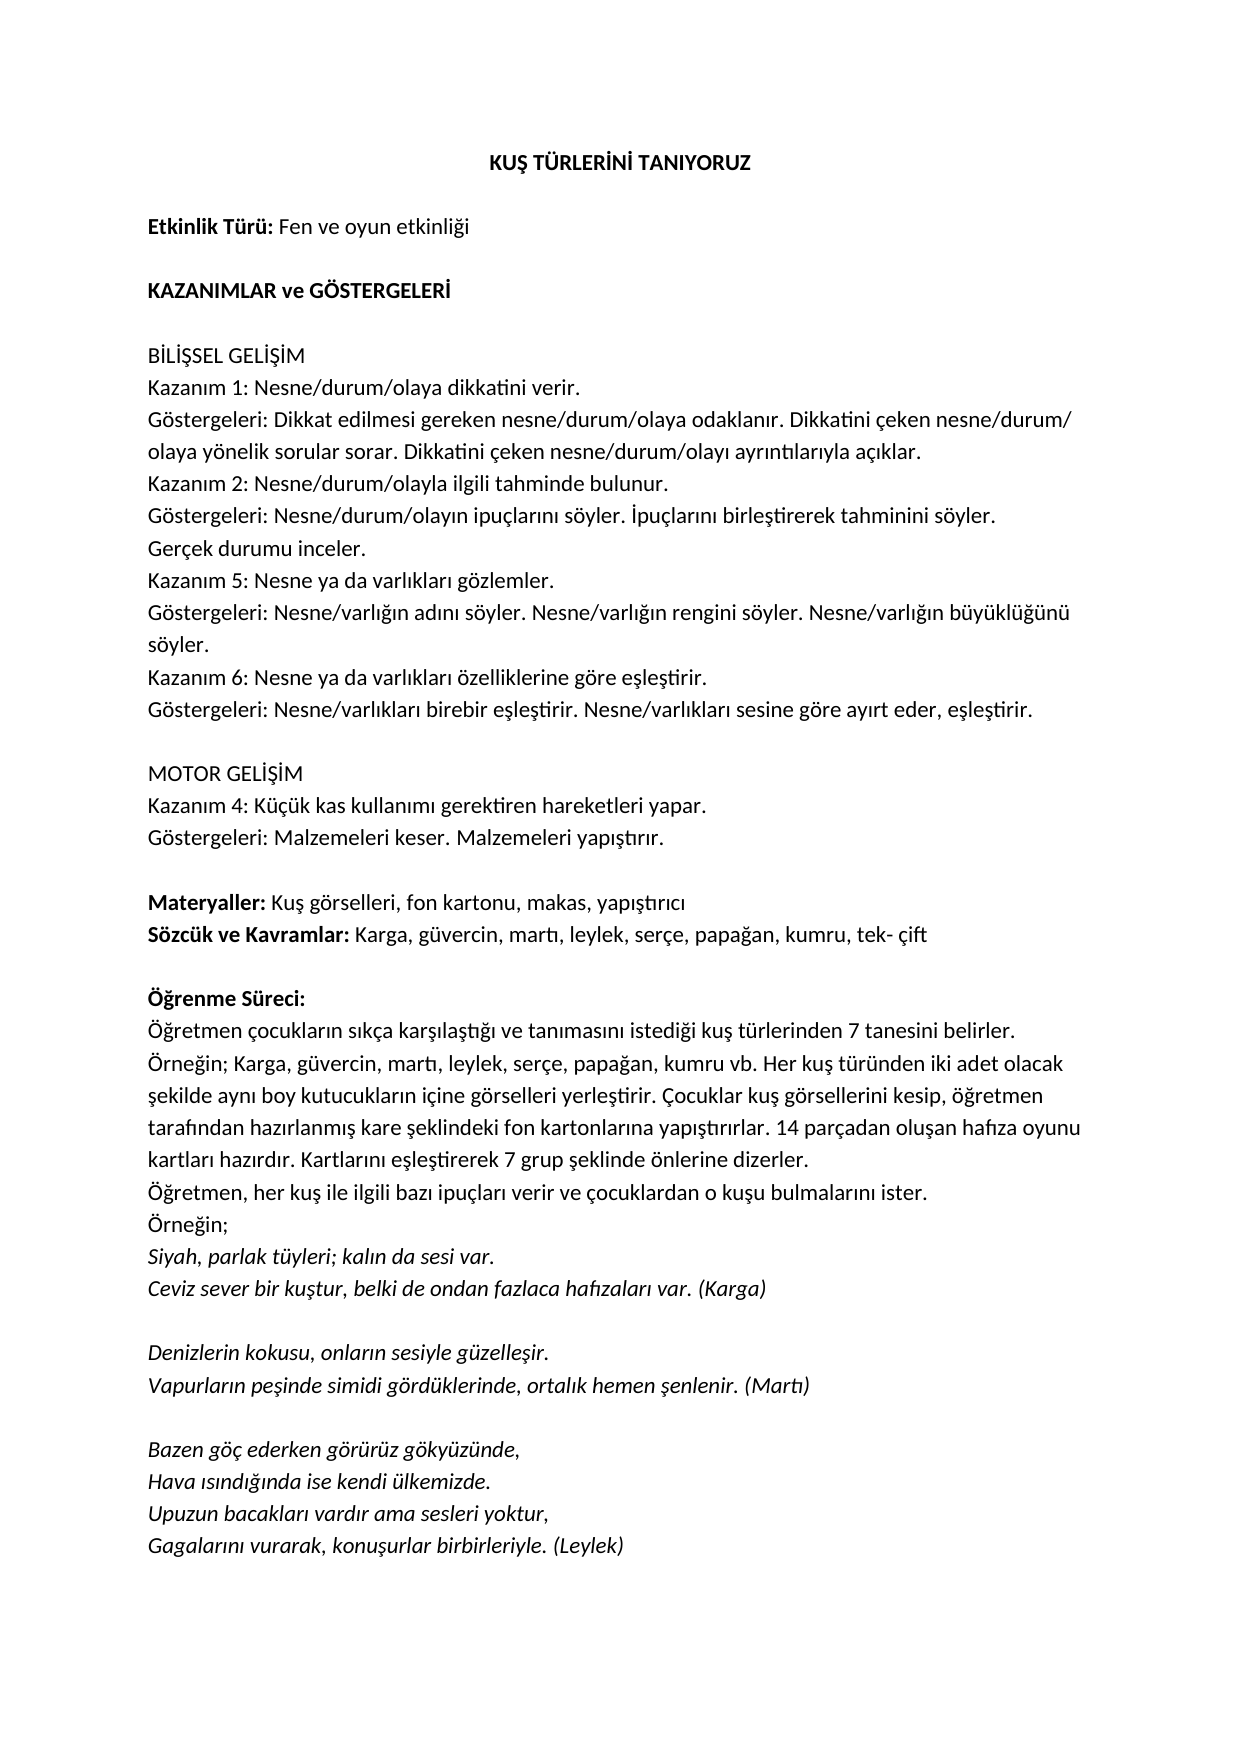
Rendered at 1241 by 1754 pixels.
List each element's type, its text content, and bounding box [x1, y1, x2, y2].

text Hava ısındığında ise kendi ülkemizde. [148, 1467, 1093, 1495]
text KUŞ TÜRLERİNİ TANIYORUZ [148, 148, 1093, 176]
text Gagalarını vurarak, konuşurlar birbirleriyle. (Leylek) [148, 1532, 1093, 1560]
text MOTOR GELİŞİM Kazanım 4: Küçük kas kullanımı gerektiren hareketleri yapar. Göstergeleri: Malzemeleri keser. Malzemeleri yapıştırır. [148, 759, 1093, 884]
text BİLİŞSEL GELİŞİM Kazanım 1: Nesne/durum/olaya dikkatini verir. Göstergeleri: Dikkat edilmesi gereken nesne/durum/olaya odaklanır. Dikkatini çeken nesne/durum/ olaya yönelik sorular sorar. Dikkatini çeken nesne/durum/olayı ayrıntılarıyla açıklar. Kazanım 2: Nesne/durum/olayla ilgili tahminde bulunur. Göstergeleri: Nesne/durum/olayın ipuçlarını söyler. İpuçlarını birleştirerek tahminini söyler. Gerçek durumu inceler. [148, 341, 1093, 562]
text Vapurların peşinde simidi gördüklerinde, ortalık hemen şenlenir. (Martı) [148, 1371, 1093, 1399]
text Siyah, parlak tüyleri; kalın da sesi var. [148, 1242, 1093, 1270]
text Bazen göç ederken görürüz gökyüzünde, [148, 1435, 1093, 1463]
text Materyaller: Kuş görselleri, fon kartonu, makas, yapıştırıcı [148, 888, 1093, 916]
text Kazanım 5: Nesne ya da varlıkları gözlemler. Göstergeleri: Nesne/varlığın adını söyler. Nesne/varlığın rengini söyler. Nesne/varlığın büyüklüğünü söyler. [148, 566, 1093, 658]
text Öğrenme Süreci: [148, 984, 1093, 1012]
text Etkinlik Türü: Fen ve oyun etkinliği [148, 212, 1093, 240]
text Denizlerin kokusu, onların sesiyle güzelleşir. [148, 1338, 1093, 1367]
text KAZANIMLAR ve GÖSTERGELERİ [148, 276, 1093, 304]
text Ceviz sever bir kuştur, belki de ondan fazlaca hafızaları var. (Karga) [148, 1274, 1093, 1302]
text Kazanım 6: Nesne ya da varlıkları özelliklerine göre eşleştirir. Göstergeleri: Nesne/varlıkları birebir eşleştirir. Nesne/varlıkları sesine göre ayırt eder, eşleştirir. [148, 663, 1093, 723]
text Sözcük ve Kavramlar: Karga, güvercin, martı, leylek, serçe, papağan, kumru, tek- çift [148, 920, 1093, 948]
text Upuzun bacakları vardır ama sesleri yoktur, [148, 1499, 1093, 1527]
text Öğretmen, her kuş ile ilgili bazı ipuçları verir ve çocuklardan o kuşu bulmalarını ister. [148, 1178, 1093, 1206]
text Örneğin; [148, 1210, 1093, 1238]
text Öğretmen çocukların sıkça karşılaştığı ve tanımasını istediği kuş türlerinden 7 tanesini belirler. Örneğin; Karga, güvercin, martı, leylek, serçe, papağan, kumru vb. Her kuş türünden iki adet olacak şekilde aynı boy kutucukların içine görselleri yerleştirir. Çocuklar kuş görsellerini kesip, öğretmen tarafından hazırlanmış kare şeklindeki fon kartonlarına yapıştırırlar. 14 parçadan oluşan hafıza oyunu kartları hazırdır. Kartlarını eşleştirerek 7 grup şeklinde önlerine dizerler. [148, 1017, 1093, 1173]
